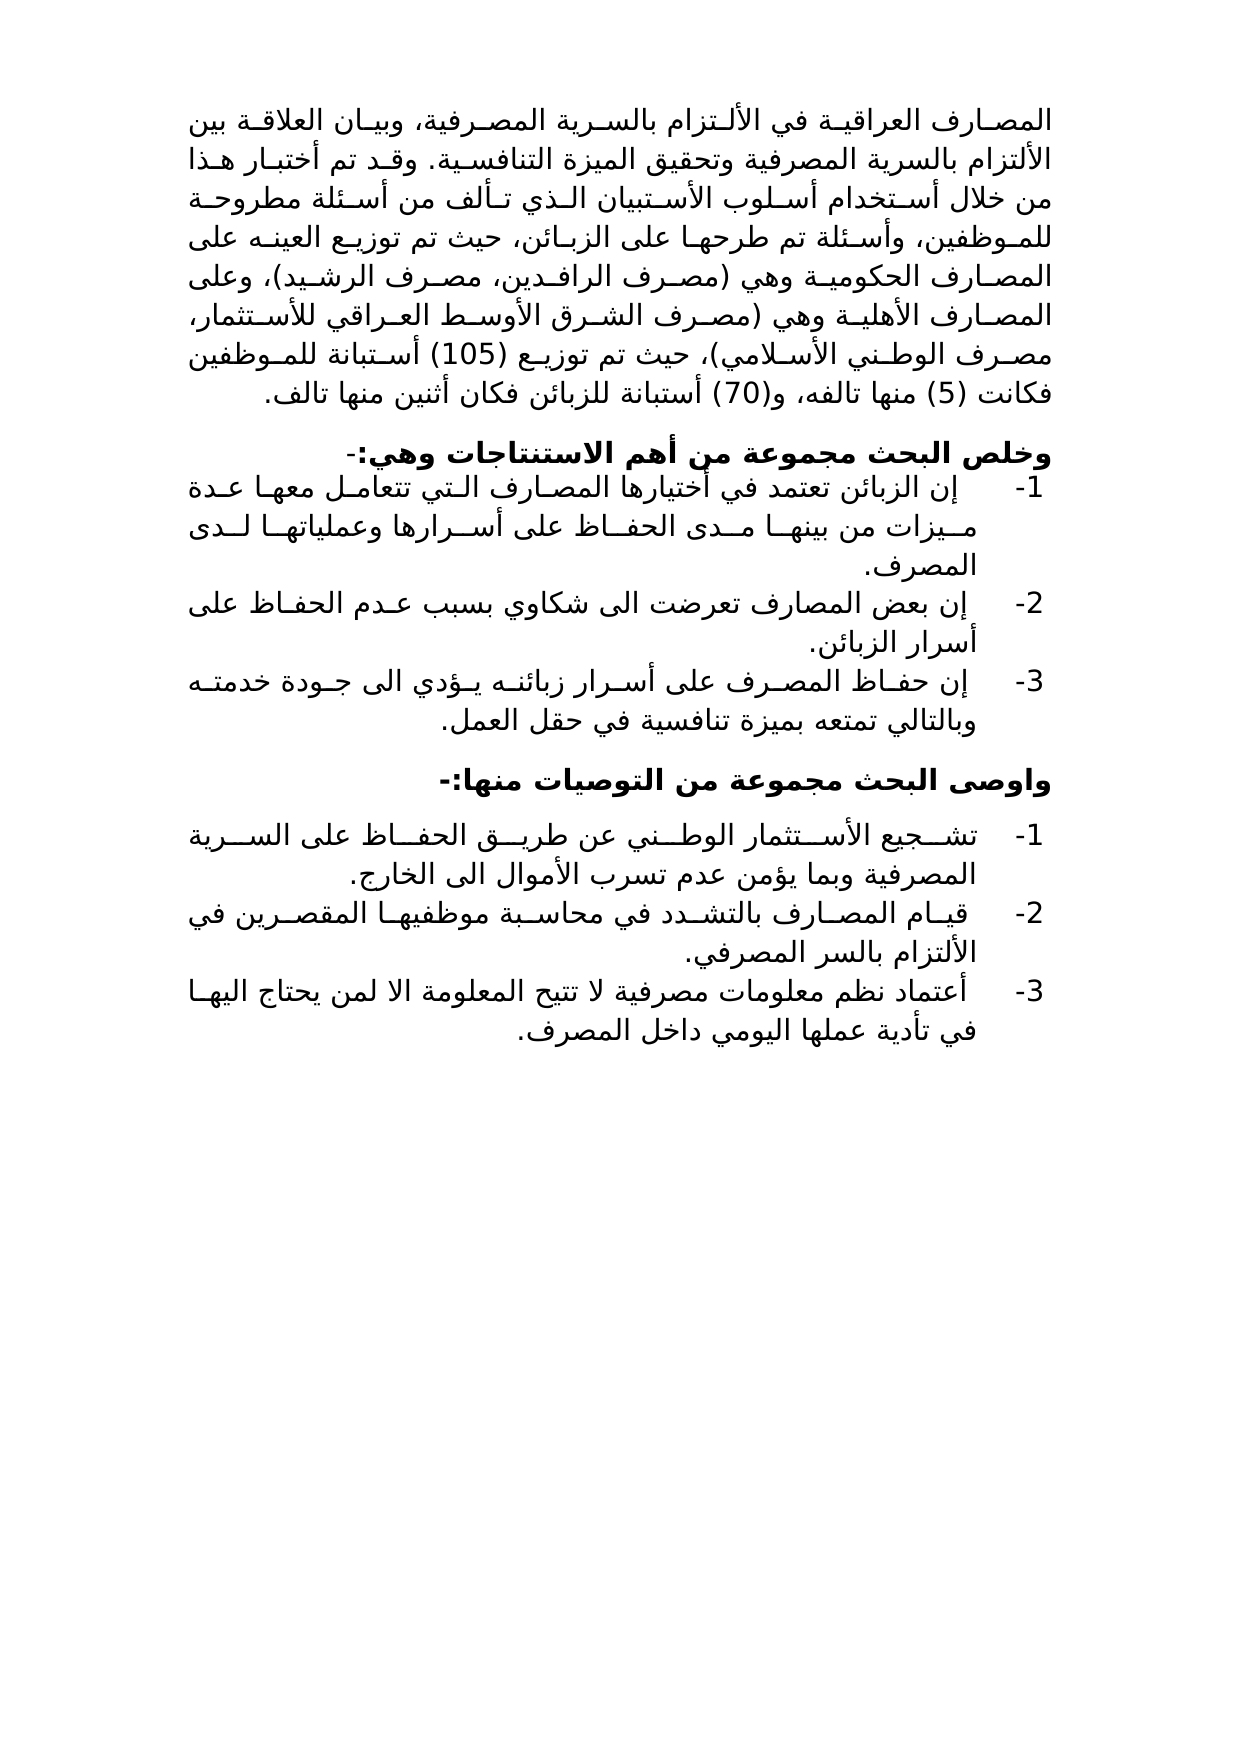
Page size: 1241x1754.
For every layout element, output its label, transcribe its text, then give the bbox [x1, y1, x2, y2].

list إن بعض المصارف تعرضت الى شكاوي بسبب عدم الحفاظ على أسرار الزبائن. [187, 587, 1015, 660]
list قيام المصارف بالتشدد في محاسبة موظفيها المقصرين في الألتزام بالسر المصرفي. [187, 896, 1015, 969]
list تشجيع الأستثمار الوطني عن طريق الحفاظ على السرية المصرفية وبما يؤمن عدم تسرب الأموال الى الخارج. [187, 818, 1015, 891]
list إن الزبائن تعتمد في أختيارها المصارف التي تتعامل معها عدة ميزات من بينها مدى الحفاظ على أسرارها وعملياتها لدى المصرف. [187, 470, 1015, 582]
list أعتماد نظم معلومات مصرفية لا تتيح المعلومة الا لمن يحتاج اليها في تأدية عملها اليومي داخل المصرف. [187, 974, 1015, 1047]
text واوصى البحث مجموعة من التوصيات منها:- [187, 763, 1053, 797]
list إن حفاظ المصرف على أسرار زبائنه يؤدي الى جودة خدمته وبالتالي تمتعه بميزة تنافسية في حقل العمل. [187, 665, 1015, 738]
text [187, 103, 1053, 410]
text وخلص البحث مجموعة من أهم الاستنتاجات وهي:- [187, 436, 1053, 470]
